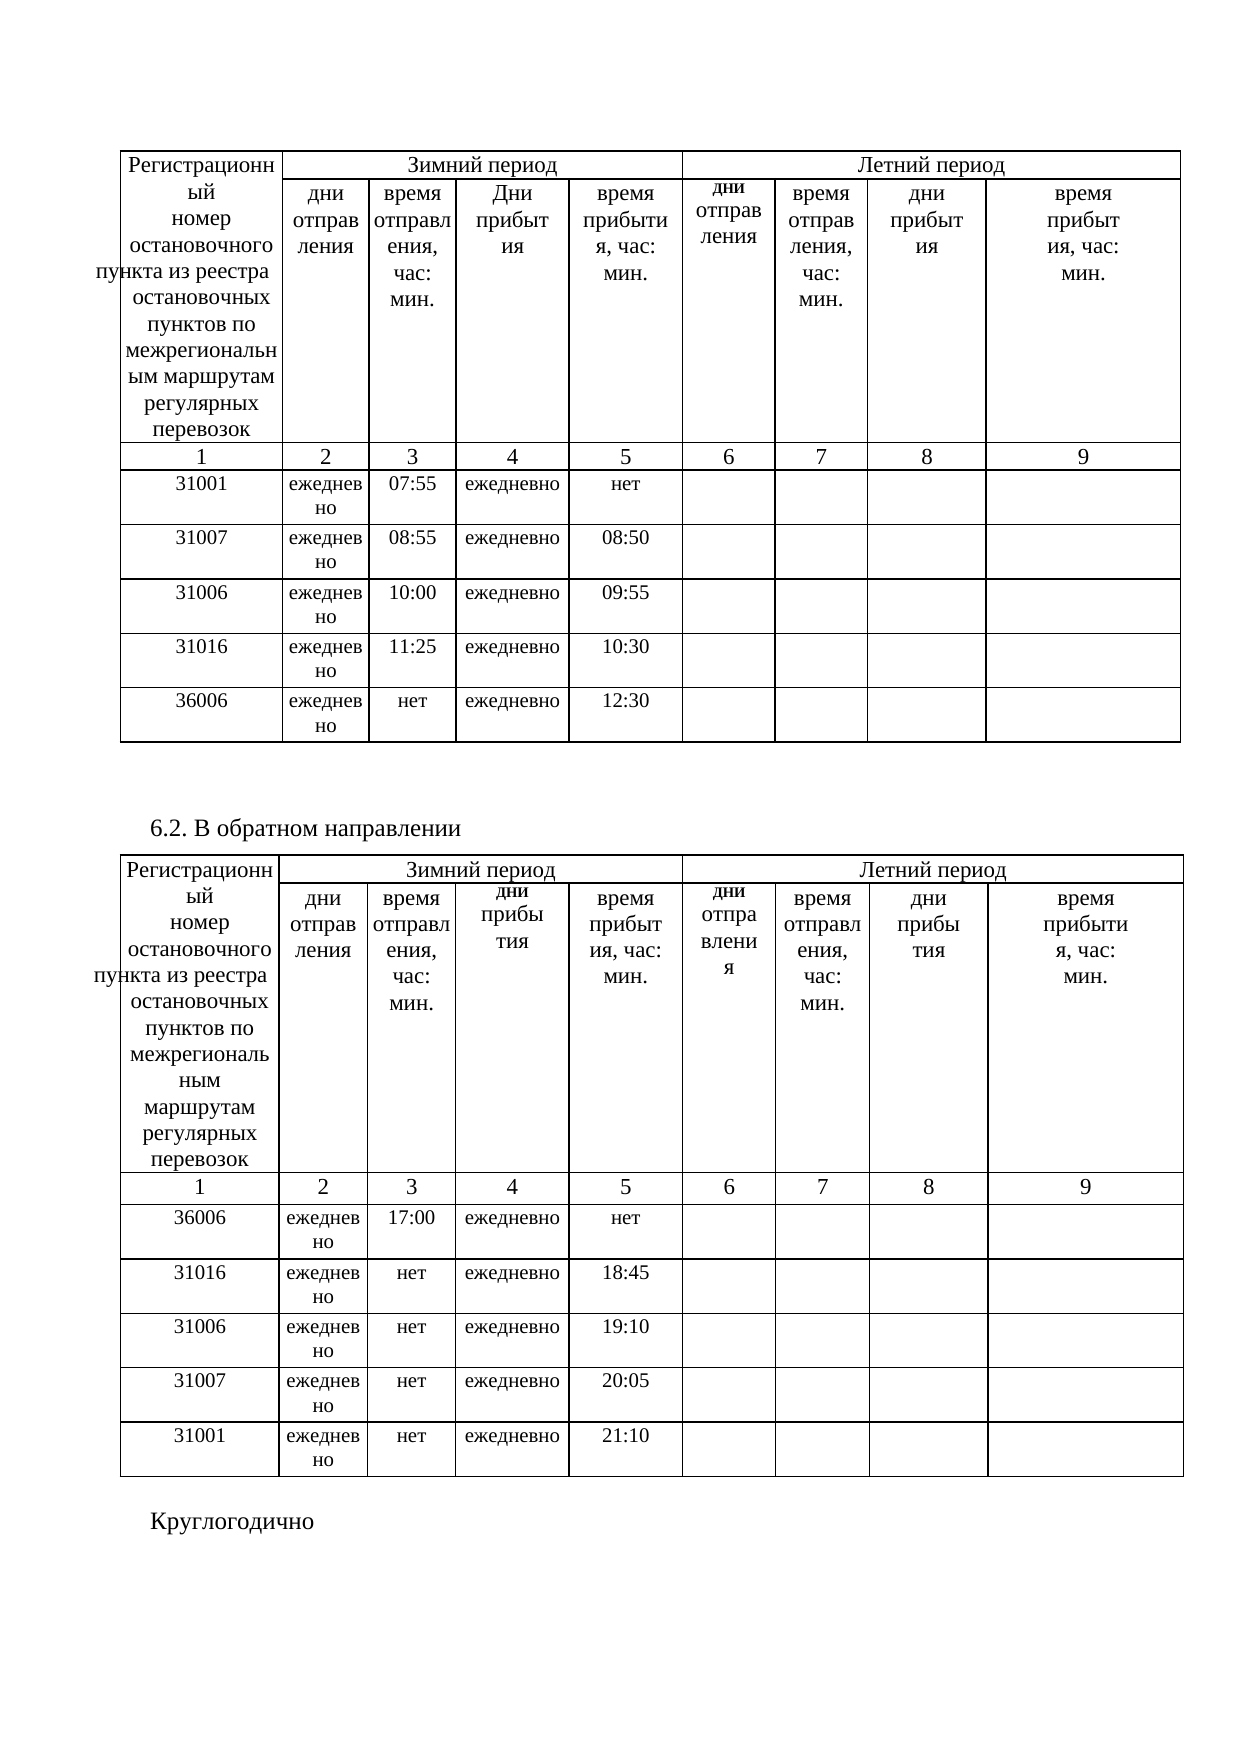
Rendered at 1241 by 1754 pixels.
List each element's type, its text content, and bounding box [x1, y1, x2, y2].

table_cell [868, 688, 985, 741]
table_cell ДНИ отправ ления [683, 180, 774, 441]
table_cell время прибыти я, час: мин. [989, 884, 1183, 1172]
table_cell ежедневно [457, 580, 568, 632]
table_cell [683, 634, 774, 687]
table_header Зимний период [283, 152, 682, 178]
table_cell 31016 [121, 1260, 278, 1312]
table_cell 36006 [121, 1205, 278, 1258]
table_cell ежедневно [283, 688, 368, 741]
table_cell 31016 [121, 634, 282, 687]
table_cell 17:00 [368, 1205, 455, 1258]
table_cell 08:50 [570, 525, 682, 578]
table_cell [776, 1260, 869, 1312]
table_cell [987, 471, 1180, 524]
table_cell ежедневно [280, 1260, 367, 1312]
table_cell 12:30 [570, 688, 682, 741]
table_header Летний период [683, 856, 1183, 882]
table_cell 7 [776, 1173, 869, 1204]
table_cell Дни прибыт ия [457, 180, 568, 441]
table_cell [683, 1205, 775, 1258]
table_cell 31007 [121, 525, 282, 578]
table_cell [989, 1314, 1183, 1367]
table_header Зимний период [280, 856, 682, 882]
table_header Регистрационный номер остановочного пункта из реестра остановочных пунктов по межрегиональным маршрутам регулярных перевозок [121, 152, 282, 441]
table_cell 11:25 [370, 634, 455, 687]
table_cell 10:00 [370, 580, 455, 632]
table_cell [870, 1368, 987, 1421]
table_cell 18:45 [570, 1260, 682, 1312]
table_cell [989, 1423, 1183, 1476]
table_cell [987, 580, 1180, 632]
table_cell 3 [368, 1173, 455, 1204]
table_cell время отправл ения, час: мин. [368, 884, 455, 1172]
table_cell ежедневно [280, 1368, 367, 1421]
table_cell [987, 634, 1180, 687]
table_cell нет [570, 1205, 682, 1258]
table_cell ежедневно [456, 1368, 568, 1421]
table_cell время отправл ения, час: мин. [370, 180, 455, 441]
table_cell [868, 580, 985, 632]
table_cell ежедневно [457, 471, 568, 524]
table_cell [683, 1423, 775, 1476]
table_header Летний период [683, 152, 1180, 178]
table_cell ежедневно [457, 525, 568, 578]
table_cell ежедневно [280, 1423, 367, 1476]
table_cell 31006 [121, 580, 282, 632]
table_cell дни прибыт ия [868, 180, 985, 441]
table_cell 9 [987, 443, 1180, 469]
table_cell [683, 1260, 775, 1312]
table_cell [870, 1205, 987, 1258]
table_cell [776, 1314, 869, 1367]
table_cell [776, 1205, 869, 1258]
table_cell ежедневно [283, 634, 368, 687]
table_cell нет [368, 1423, 455, 1476]
table_cell 6 [683, 1173, 775, 1204]
table_cell [683, 1368, 775, 1421]
table_cell 8 [870, 1173, 987, 1204]
table_cell ежедневно [456, 1423, 568, 1476]
table_cell 09:55 [570, 580, 682, 632]
table_cell ежедневно [457, 634, 568, 687]
table_cell [683, 580, 774, 632]
table_cell 31007 [121, 1368, 278, 1421]
table_cell [683, 688, 774, 741]
table_cell [776, 525, 867, 578]
text Круглогодично [150, 1506, 1090, 1535]
table_cell 07:55 [370, 471, 455, 524]
table_cell [870, 1314, 987, 1367]
table_cell время прибыти я, час: мин. [570, 180, 682, 441]
table_cell 31006 [121, 1314, 278, 1367]
table_cell 2 [283, 443, 368, 469]
table_cell ежедневно [280, 1314, 367, 1367]
table_cell нет [368, 1368, 455, 1421]
table_cell нет [368, 1260, 455, 1312]
table_cell [776, 580, 867, 632]
table_cell 1 [121, 1173, 278, 1204]
table_cell 31001 [121, 471, 282, 524]
table_cell дни отправ ления [283, 180, 368, 441]
table_header Регистрационный номер остановочного пункта из реестра остановочных пунктов по межрегиональным маршрутам регулярных перевозок [121, 856, 278, 1172]
table_cell [870, 1260, 987, 1312]
table_cell ежедневно [457, 688, 568, 741]
table_cell [989, 1260, 1183, 1312]
table_cell [868, 471, 985, 524]
table_cell [683, 1314, 775, 1367]
table_cell 4 [457, 443, 568, 469]
table_cell [989, 1368, 1183, 1421]
table_cell нет [368, 1314, 455, 1367]
table_cell ежедневно [456, 1260, 568, 1312]
table_cell [870, 1423, 987, 1476]
table_cell ДНИ прибы тия [456, 884, 568, 1172]
table_cell 5 [570, 1173, 682, 1204]
text 6.2. В обратном направлении [150, 813, 1090, 842]
table_cell нет [370, 688, 455, 741]
table_cell [868, 634, 985, 687]
table_cell [987, 525, 1180, 578]
table_cell дни прибы тия [870, 884, 987, 1172]
table_cell 19:10 [570, 1314, 682, 1367]
table_cell время отправл ения, час: мин. [776, 884, 869, 1172]
table_cell 5 [570, 443, 682, 469]
table_cell [776, 471, 867, 524]
table_cell ежедневно [283, 525, 368, 578]
table_cell ежедневно [283, 471, 368, 524]
table_cell ежедневно [280, 1205, 367, 1258]
table_cell [776, 688, 867, 741]
table_cell ежедневно [456, 1314, 568, 1367]
table_cell [776, 1423, 869, 1476]
table_cell 20:05 [570, 1368, 682, 1421]
table_cell ежедневно [456, 1205, 568, 1258]
table_cell время отправ ления, час: мин. [776, 180, 867, 441]
table_cell [987, 688, 1180, 741]
table_cell время прибыт ия, час: мин. [570, 884, 682, 1172]
table_cell [683, 471, 774, 524]
table_cell 3 [370, 443, 455, 469]
table_cell 21:10 [570, 1423, 682, 1476]
table_cell дни отправ ления [280, 884, 367, 1172]
table_cell [683, 525, 774, 578]
table_cell 4 [456, 1173, 568, 1204]
table_cell 7 [776, 443, 867, 469]
table_cell 1 [121, 443, 282, 469]
table_cell время прибыт ия, час: мин. [987, 180, 1180, 441]
table_cell [776, 634, 867, 687]
table_cell [989, 1205, 1183, 1258]
table_cell ДНИ отпра влени я [683, 884, 775, 1172]
table_cell 08:55 [370, 525, 455, 578]
table_cell ежедневно [283, 580, 368, 632]
table_cell 10:30 [570, 634, 682, 687]
table_cell 31001 [121, 1423, 278, 1476]
table_cell 36006 [121, 688, 282, 741]
table_cell 2 [280, 1173, 367, 1204]
table_cell 9 [989, 1173, 1183, 1204]
table_cell 6 [683, 443, 774, 469]
table_cell нет [570, 471, 682, 524]
table_cell [868, 525, 985, 578]
table_cell [776, 1368, 869, 1421]
table_cell 8 [868, 443, 985, 469]
